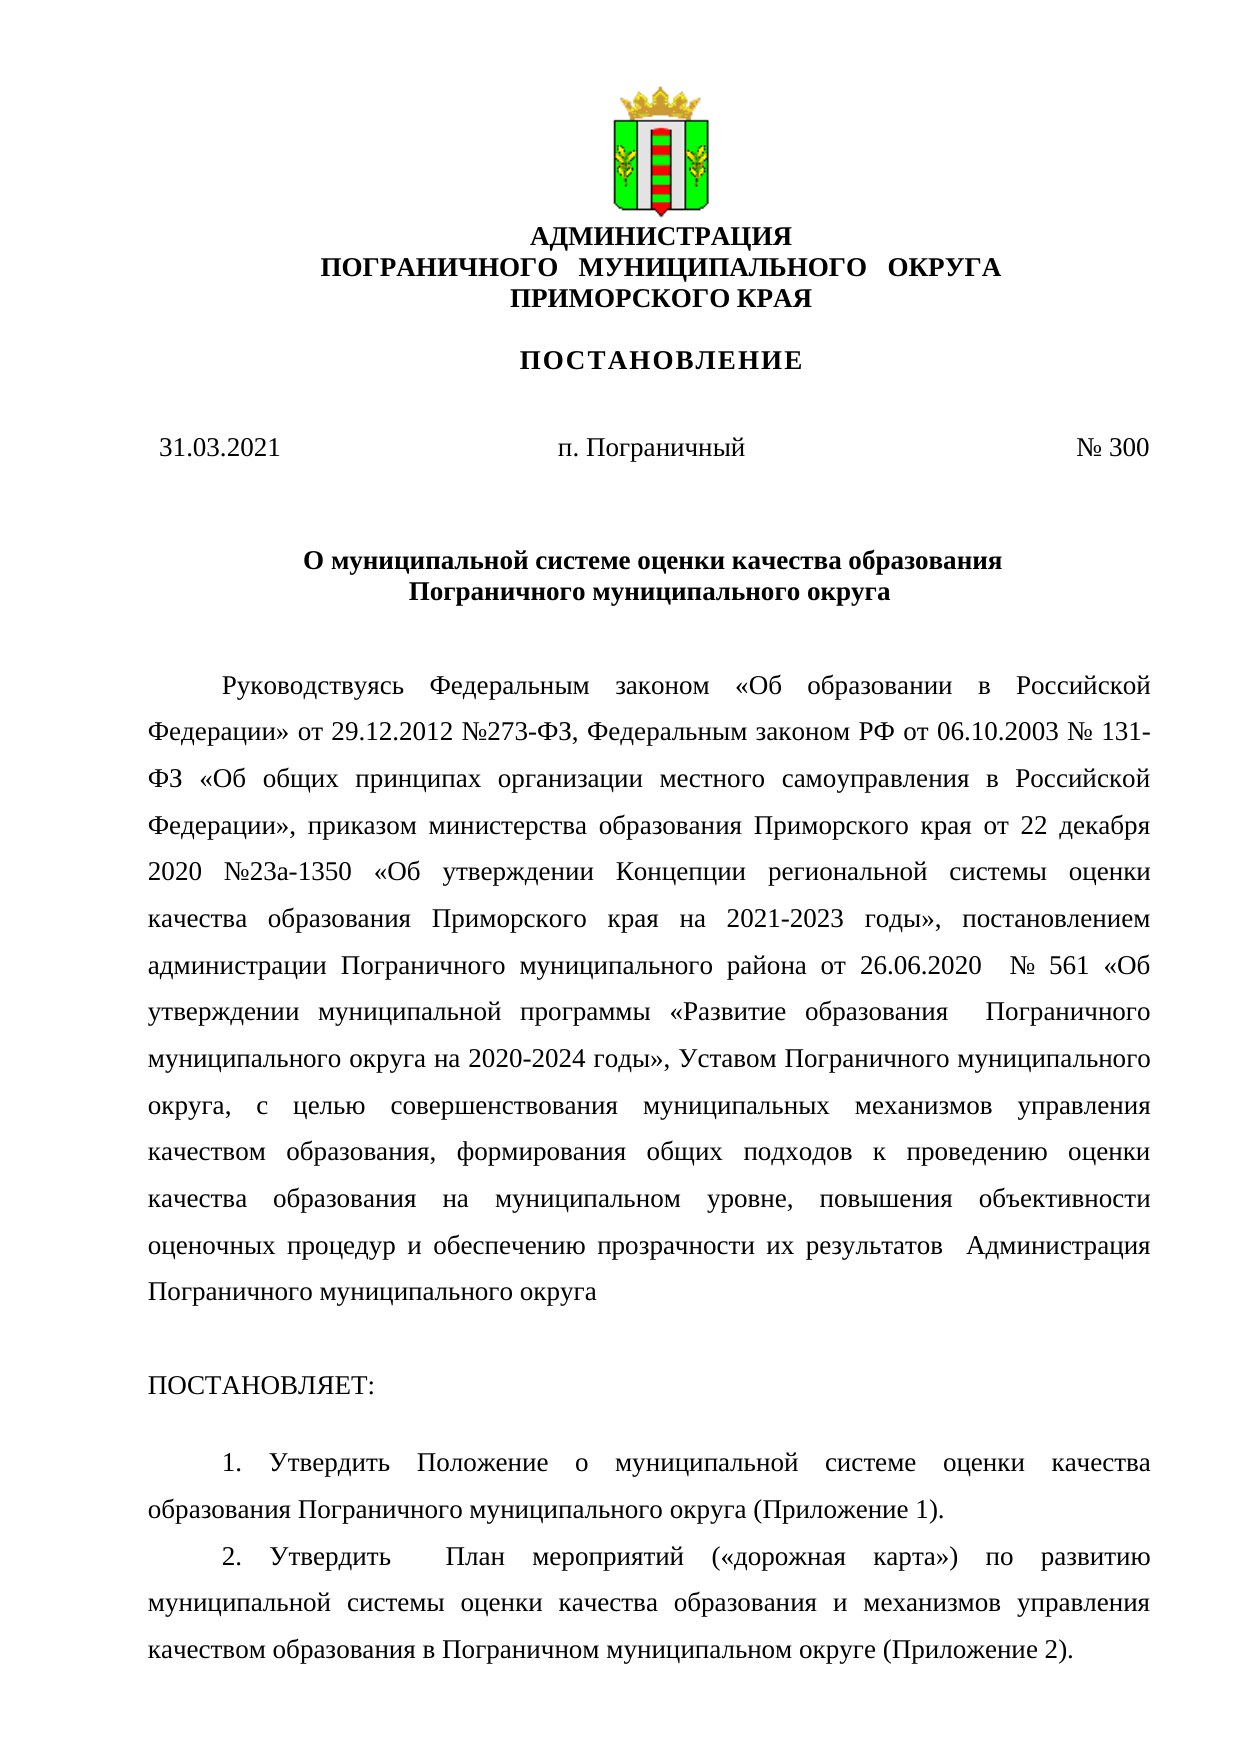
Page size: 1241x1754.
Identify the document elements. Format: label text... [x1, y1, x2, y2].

text 2. Утвердить План мероприятий («дорожная карта») по развитию муниципальной системы оценки качества образования и механизмов управления качеством образования в Пограничном муниципальном округе (Приложение 2). [148, 1540, 1152, 1664]
text ПОСТАНОВЛЯЕТ: [148, 1369, 1152, 1400]
picture [611, 84, 711, 220]
table_header АДМИНИСТРАЦИЯ ПОГРАНИЧНОГО МУНИЦИПАЛЬНОГО ОКРУГА ПРИМОРСКОГО КРАЯ ПОСТАНОВЛЕНИЕ 31.03.2021 п. Пограничный № 300 [148, 85, 1174, 513]
text 1. Утвердить Положение о муниципальной системе оценки качества образования Пограничного муниципального округа (Приложение 1). [148, 1447, 1152, 1524]
text Руководствуясь Федеральным законом «Об образовании в Российской Федерации» от 29.12.2012 №273-ФЗ, Федеральным законом РФ от 06.10.2003 № 131-ФЗ «Об общих принципах организации местного самоуправления в Российской Федерации», приказом министерства образования Приморского края от 22 декабря 2020 №23а-1350 «Об утверждении Концепции региональной системы оценки качества образования Приморского края на 2021-2023 годы», постановлением администрации Пограничного муниципального района от 26.06.2020 № 561 «Об утверждении муниципальной программы «Развитие образования Пограничного муниципального округа на 2020-2024 годы», Уставом Пограничного муниципального округа, с целью совершенствования муниципальных механизмов управления качеством образования, формирования общих подходов к проведению оценки качества образования на муниципальном уровне, повышения объективности оценочных процедур и обеспечению прозрачности их результатов Администрация Пограничного муниципального округа [148, 669, 1152, 1307]
text Пограничного муниципального округа [148, 575, 1152, 606]
text О муниципальной системе оценки качества образования [148, 544, 1152, 575]
